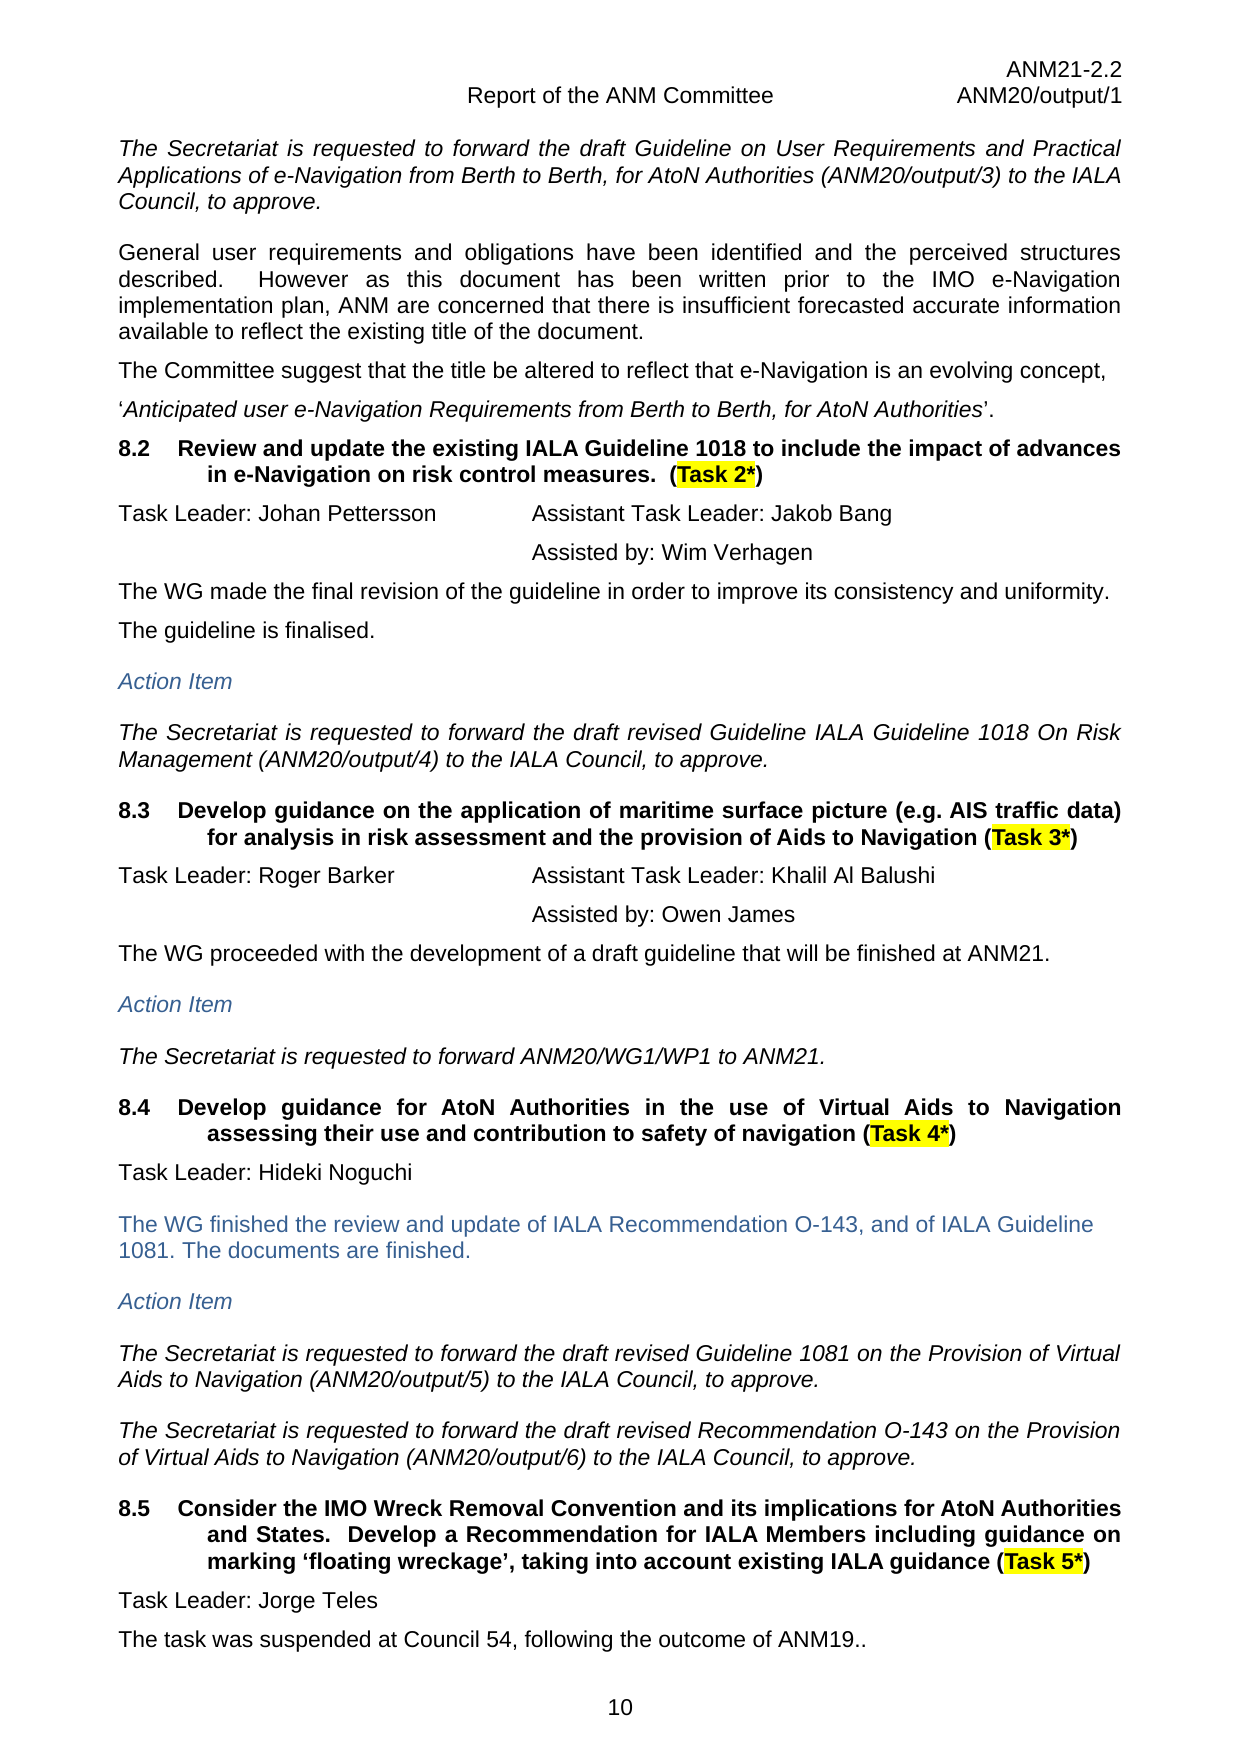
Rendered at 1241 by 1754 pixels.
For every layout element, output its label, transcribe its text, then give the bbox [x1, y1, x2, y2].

text Action Item [118, 1288, 1122, 1315]
text The WG finished the review and update of IALA Recommendation O-143, and of IALA Guideline 1081. The documents are finished. [118, 1211, 1122, 1263]
subtitle Develop guidance on the application of maritime surface picture (e.g. AIS traffic data) for analysis in risk assessment and the provision of Aids to Navigation (Task 3*) [118, 797, 1122, 850]
subtitle Review and update the existing IALA Guideline 1018 to include the impact of advances in e-Navigation on risk control measures. (Task 2*) [118, 435, 1122, 488]
text The WG made the final revision of the guideline in order to improve its consistency and uniformity. [118, 578, 1122, 604]
text Task Leader: Roger Barker Assistant Task Leader: Khalil Al Balushi [118, 862, 1122, 889]
text The Committee suggest that the title be altered to reflect that e-Navigation is an evolving concept, [118, 357, 1122, 383]
text The Secretariat is requested to forward ANM20/WG1/WP1 to ANM21. [118, 1043, 1122, 1069]
text Assisted by: Wim Verhagen [118, 539, 1122, 565]
text Task Leader: Jorge Teles [118, 1587, 1122, 1613]
subtitle Develop guidance for AtoN Authorities in the use of Virtual Aids to Navigation assessing their use and contribution to safety of navigation (Task 4*) [118, 1094, 1122, 1147]
subtitle Consider the IMO Wreck Removal Convention and its implications for AtoN Authorities and States. Develop a Recommendation for IALA Members including guidance on marking ‘floating wreckage’, taking into account existing IALA guidance (Task 5*) [118, 1495, 1122, 1574]
text ‘Anticipated user e-Navigation Requirements from Berth to Berth, for AtoN Authorities’. [118, 396, 1122, 422]
text Task Leader: Johan Pettersson Assistant Task Leader: Jakob Bang [118, 500, 1122, 526]
text The Secretariat is requested to forward the draft revised Guideline 1081 on the Provision of Virtual Aids to Navigation (ANM20/output/5) to the IALA Council, to approve. [118, 1340, 1122, 1392]
text The WG proceeded with the development of a draft guideline that will be finished at ANM21. [118, 940, 1122, 966]
text The task was suspended at Council 54, following the outcome of ANM19.. [118, 1626, 1122, 1652]
text Assisted by: Owen James [118, 901, 1122, 927]
text Action Item [118, 991, 1122, 1018]
text The Secretariat is requested to forward the draft revised Recommendation O-143 on the Provision of Virtual Aids to Navigation (ANM20/output/6) to the IALA Council, to approve. [118, 1417, 1122, 1470]
text Action Item [118, 668, 1122, 694]
text The Secretariat is requested to forward the draft revised Guideline IALA Guideline 1018 On Risk Management (ANM20/output/4) to the IALA Council, to approve. [118, 719, 1122, 772]
text The Secretariat is requested to forward the draft Guideline on User Requirements and Practical Applications of e-Navigation from Berth to Berth, for AtoN Authorities (ANM20/output/3) to the IALA Council, to approve. [118, 135, 1122, 214]
text Task Leader: Hideki Noguchi [118, 1159, 1122, 1186]
text The guideline is finalised. [118, 617, 1122, 643]
text General user requirements and obligations have been identified and the perceived structures described. However as this document has been written prior to the IMO e-Navigation implementation plan, ANM are concerned that there is insufficient forecasted accurate information available to reflect the existing title of the document. [118, 239, 1122, 345]
